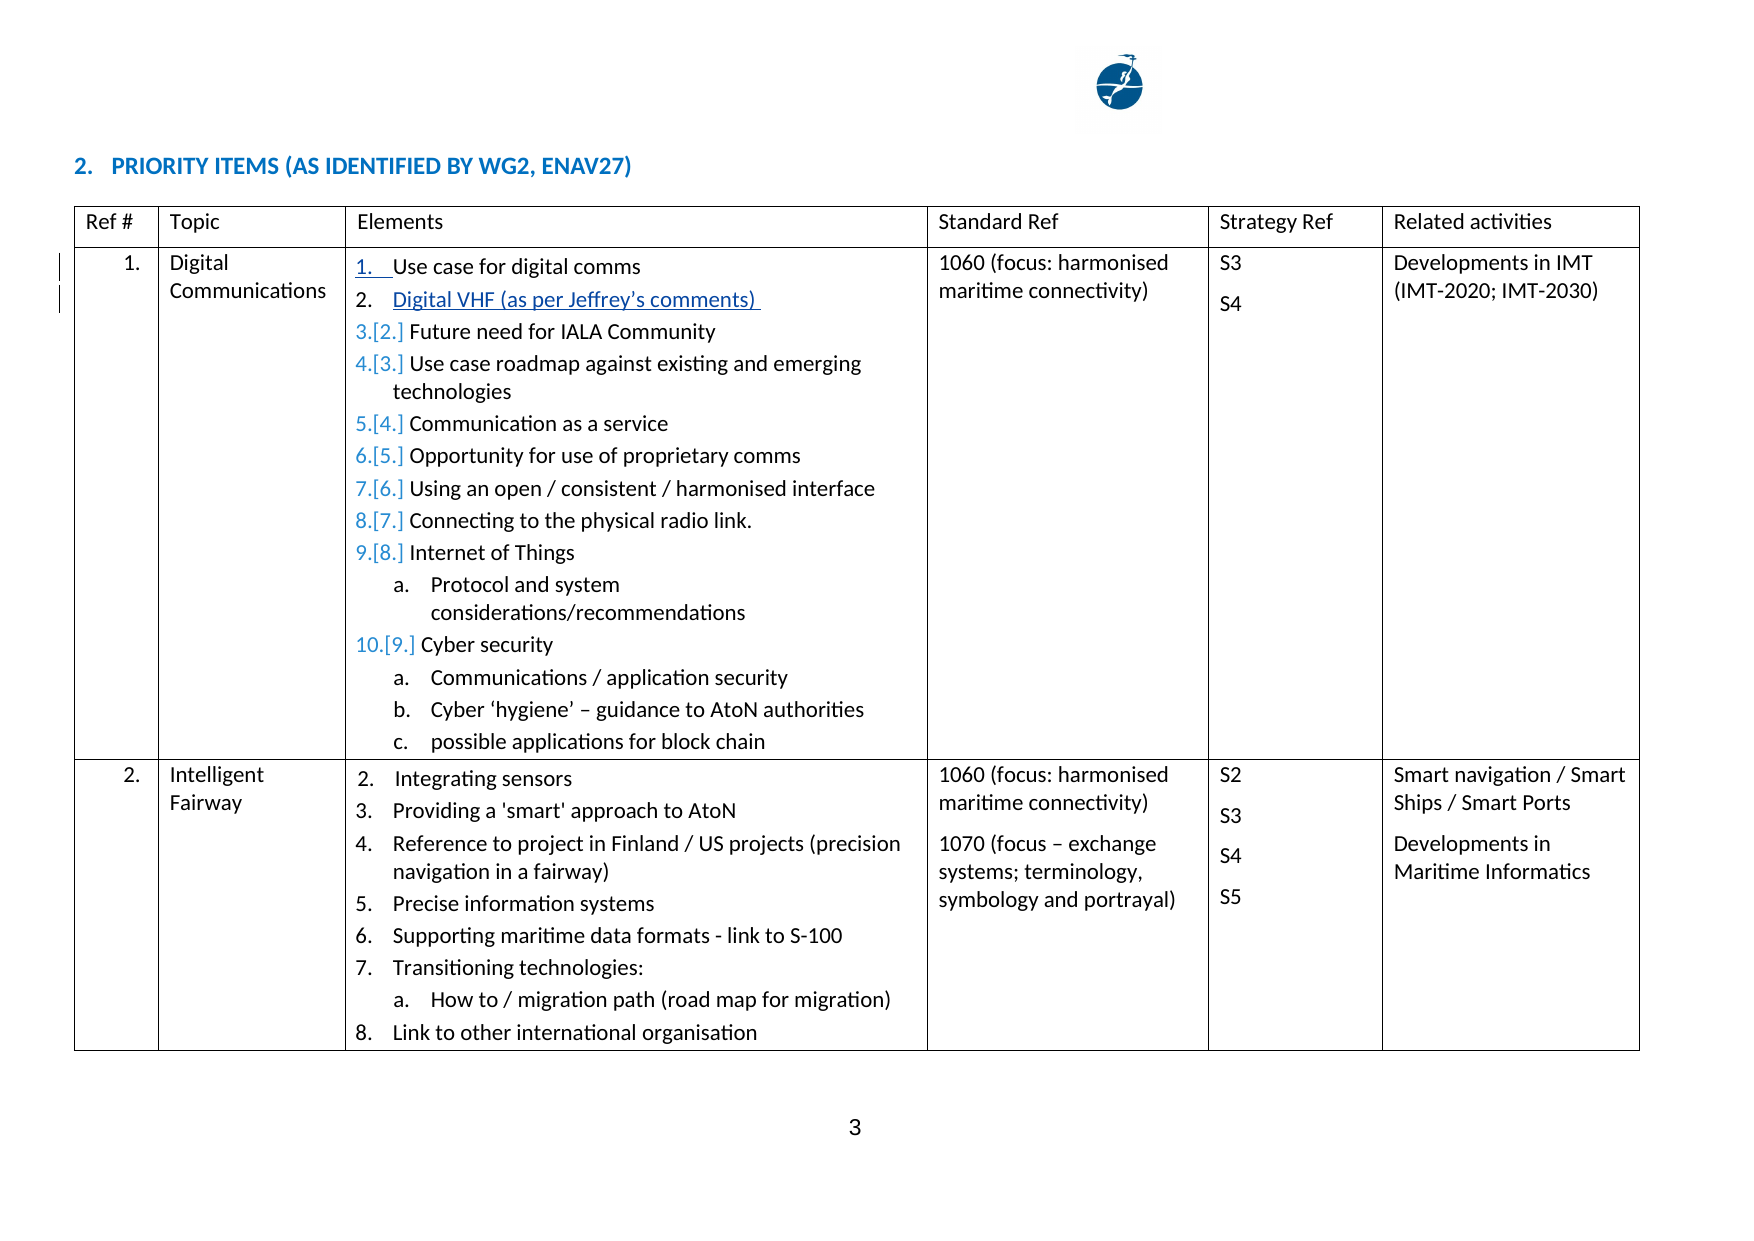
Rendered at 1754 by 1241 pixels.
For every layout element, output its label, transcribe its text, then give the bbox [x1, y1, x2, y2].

table_header Elements [346, 207, 927, 247]
table_header Related activities [1383, 207, 1639, 247]
table_cell Integrating sensors Providing a 'smart' approach to AtoN Reference to project in Finland / US projects (precision navigation in a fairway) Precise information systems Supporting maritime data formats - link to S-100 Transitioning technologies: How to / migration path (road map for migration) Link to other international organisation [346, 760, 927, 1050]
table_header Strategy Ref [1209, 207, 1382, 247]
table_cell S3 S4 [1209, 248, 1382, 759]
table_cell 1060 (focus: harmonised maritime connectivity) [928, 248, 1208, 759]
subtitle Priority Items (as identified by WG2, ENAV27) [74, 150, 1636, 181]
table_cell Intelligent Fairway [159, 760, 345, 1050]
table_cell 1060 (focus: harmonised maritime connectivity) 1070 (focus – exchange systems; terminology, symbology and portrayal) [928, 760, 1208, 1050]
table_header Ref # [75, 207, 158, 247]
table_header Topic [159, 207, 345, 247]
table_cell S2 S3 S4 S5 [1209, 760, 1382, 1050]
table_cell Smart navigation / Smart Ships / Smart Ports Developments in Maritime Informatics [1383, 760, 1639, 1050]
table_header Standard Ref [928, 207, 1208, 247]
table_cell [75, 248, 158, 759]
table_cell Use case for digital comms Future need for IALA Community Use case roadmap against existing and emerging technologies Communication as a service Opportunity for use of proprietary comms Using an open / consistent / harmonised interface Connecting to the physical radio link. Internet of Things Protocol and system considerations/recommendations Cyber security Communications / application security Cyber ‘hygiene’ – guidance to AtoN authorities possible applications for block chain [346, 248, 927, 759]
table_cell Digital Communications [159, 248, 345, 759]
picture [1074, 46, 1162, 134]
table_cell [75, 760, 158, 1050]
table_cell Developments in IMT (IMT-2020; IMT-2030) [1383, 248, 1639, 759]
